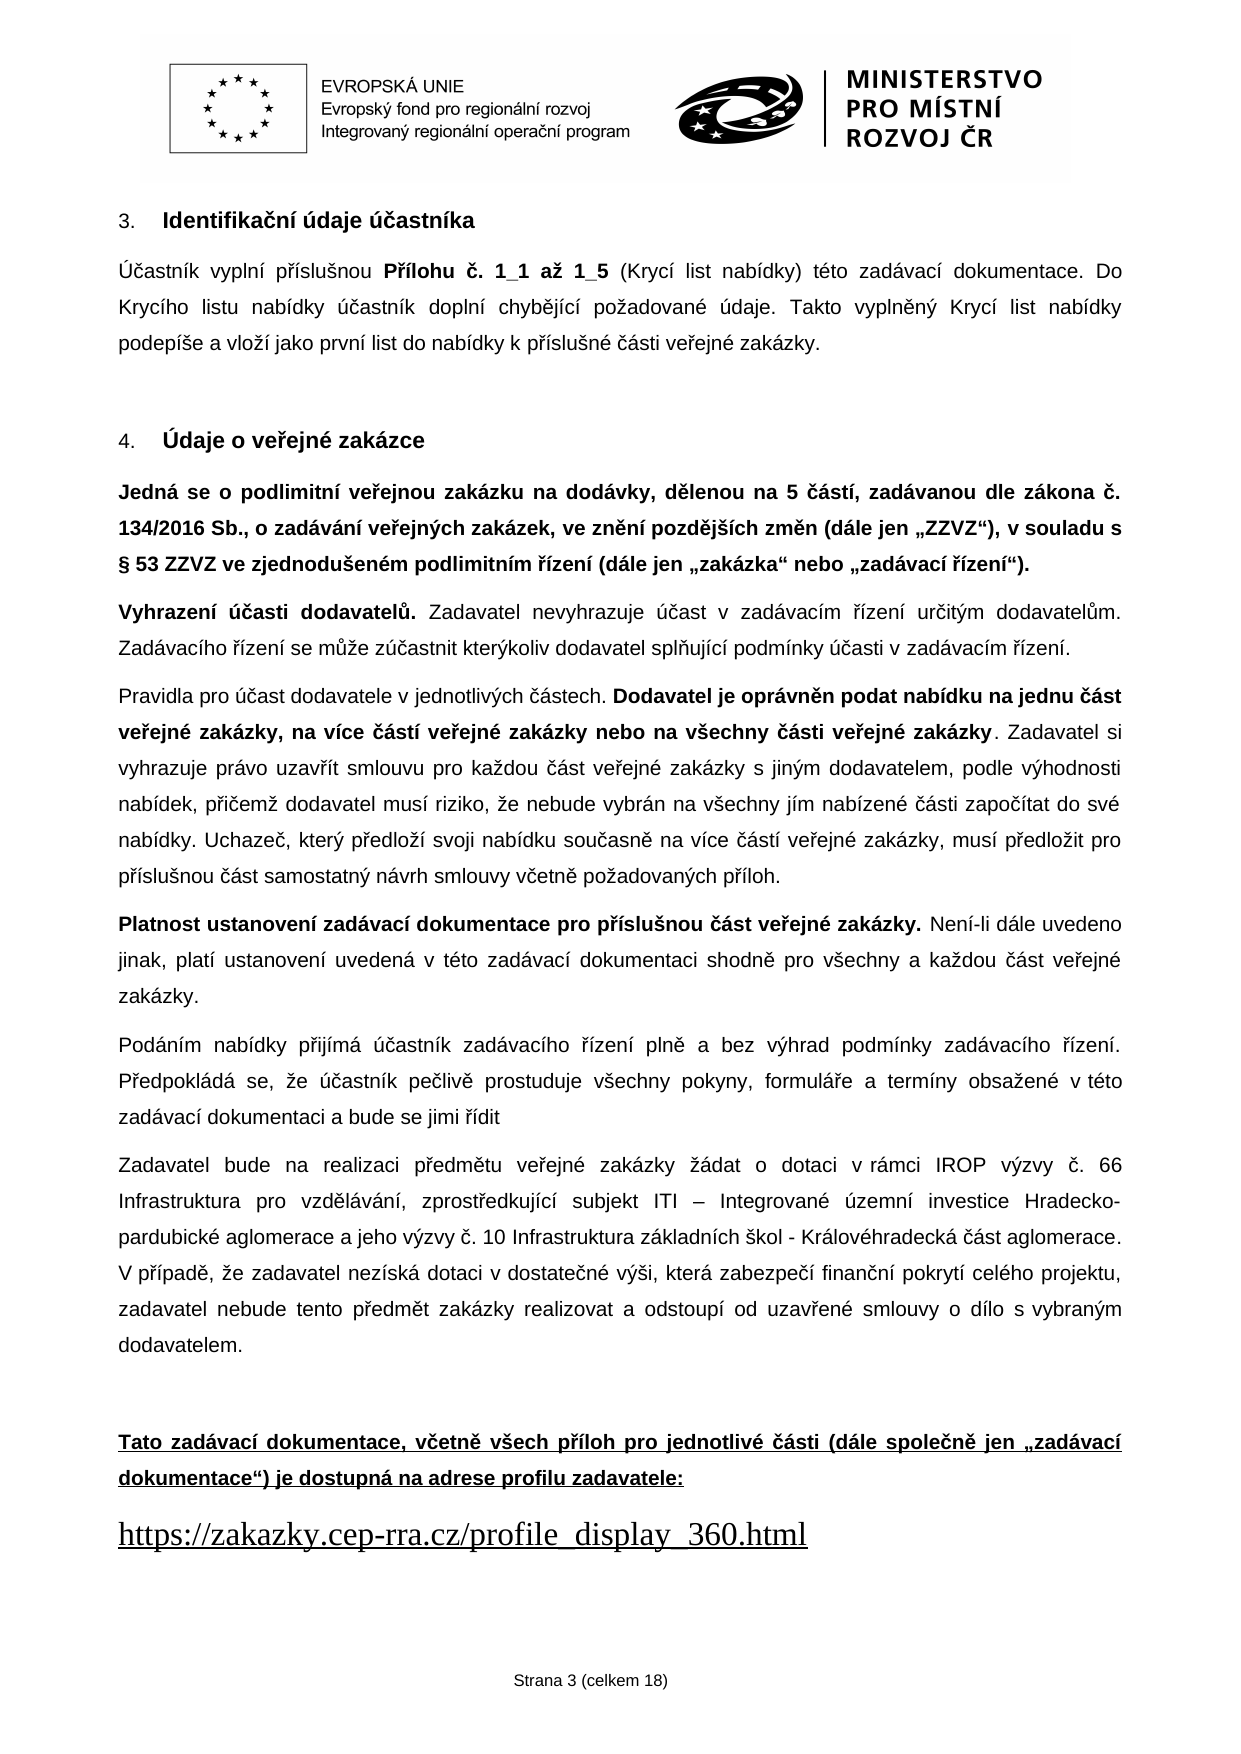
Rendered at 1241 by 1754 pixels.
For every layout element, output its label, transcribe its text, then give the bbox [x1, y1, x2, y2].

text Tato zadávací dokumentace, včetně všech příloh pro jednotlivé části (dále společně jen „zadávací dokumentace“) je dostupná na adrese profilu zadavatele: [118, 1452, 1122, 1489]
text Pravidla pro účast dodavatele v jednotlivých částech. Dodavatel je oprávněn podat nabídku na jednu část veřejné zakázky, na více částí veřejné zakázky nebo na všechny části veřejné zakázky. Zadavatel si vyhrazuje právo uzavřít smlouvu pro každou část veřejné zakázky s jiným dodavatelem, podle výhodnosti nabídek, přičemž dodavatel musí riziko, že nebude vybrán na všechny jím nabízené části započítat do své nabídky. Uchazeč, který předloží svoji nabídku současně na více částí veřejné zakázky, musí předložit pro příslušnou část samostatný návrh smlouvy včetně požadovaných příloh. [118, 684, 1122, 888]
text Tato zadávací dokumentace, včetně všech příloh pro jednotlivé části (dále společně jen „zadávací dokumentace“) je dostupná na adrese profilu zadavatele: [118, 1429, 1122, 1451]
text Účastník vyplní příslušnou Přílohu č. 1_1 až 1_5 (Krycí list nabídky) této zadávací dokumentace. Do Krycího listu nabídky účastník doplní chybějící požadované údaje. Takto vyplněný Krycí list nabídky podepíše a vloží jako první list do nabídky k příslušné části veřejné zakázky. [118, 259, 1122, 354]
subtitle Identifikační údaje účastníka [118, 207, 1122, 233]
text Zadavatel bude na realizaci předmětu veřejné zakázky žádat o dotaci v rámci IROP výzvy č. 66 Infrastruktura pro vzdělávání, zprostředkující subjekt ITI – Integrované územní investice Hradecko-pardubické aglomerace a jeho výzvy č. 10 Infrastruktura základních škol - Královéhradecká část aglomerace. V případě, že zadavatel nezíská dotaci v dostatečné výši, která zabezpečí finanční pokrytí celého projektu, zadavatel nebude tento předmět zakázky realizovat a odstoupí od uzavřené smlouvy o dílo s vybraným dodavatelem. [118, 1153, 1122, 1357]
text Vyhrazení účasti dodavatelů. Zadavatel nevyhrazuje účast v zadávacím řízení určitým dodavatelům. Zadávacího řízení se může zúčastnit kterýkoliv dodavatel splňující podmínky účasti v zadávacím řízení. [118, 600, 1122, 660]
picture [139, 34, 1072, 183]
text Platnost ustanovení zadávací dokumentace pro příslušnou část veřejné zakázky. Není-li dále uvedeno jinak, platí ustanovení uvedená v této zadávací dokumentaci shodně pro všechny a každou část veřejné zakázky. [118, 912, 1122, 1008]
text https://zakazky.cep-rra.cz/profile_display_360.html [118, 1514, 1122, 1552]
text Jedná se o podlimitní veřejnou zakázku na dodávky, dělenou na 5 částí, zadávanou dle zákona č. 134/2016 Sb., o zadávání veřejných zakázek, ve znění pozdějších změn (dále jen „ZZVZ“), v souladu s § 53 ZZVZ ve zjednodušeném podlimitním řízení (dále jen „zakázka“ nebo „zadávací řízení“). [118, 479, 1122, 575]
subtitle Údaje o veřejné zakázce [118, 427, 1122, 454]
text Podáním nabídky přijímá účastník zadávacího řízení plně a bez výhrad podmínky zadávacího řízení. Předpokládá se, že účastník pečlivě prostuduje všechny pokyny, formuláře a termíny obsažené v této zadávací dokumentaci a bude se jimi řídit [118, 1033, 1122, 1128]
